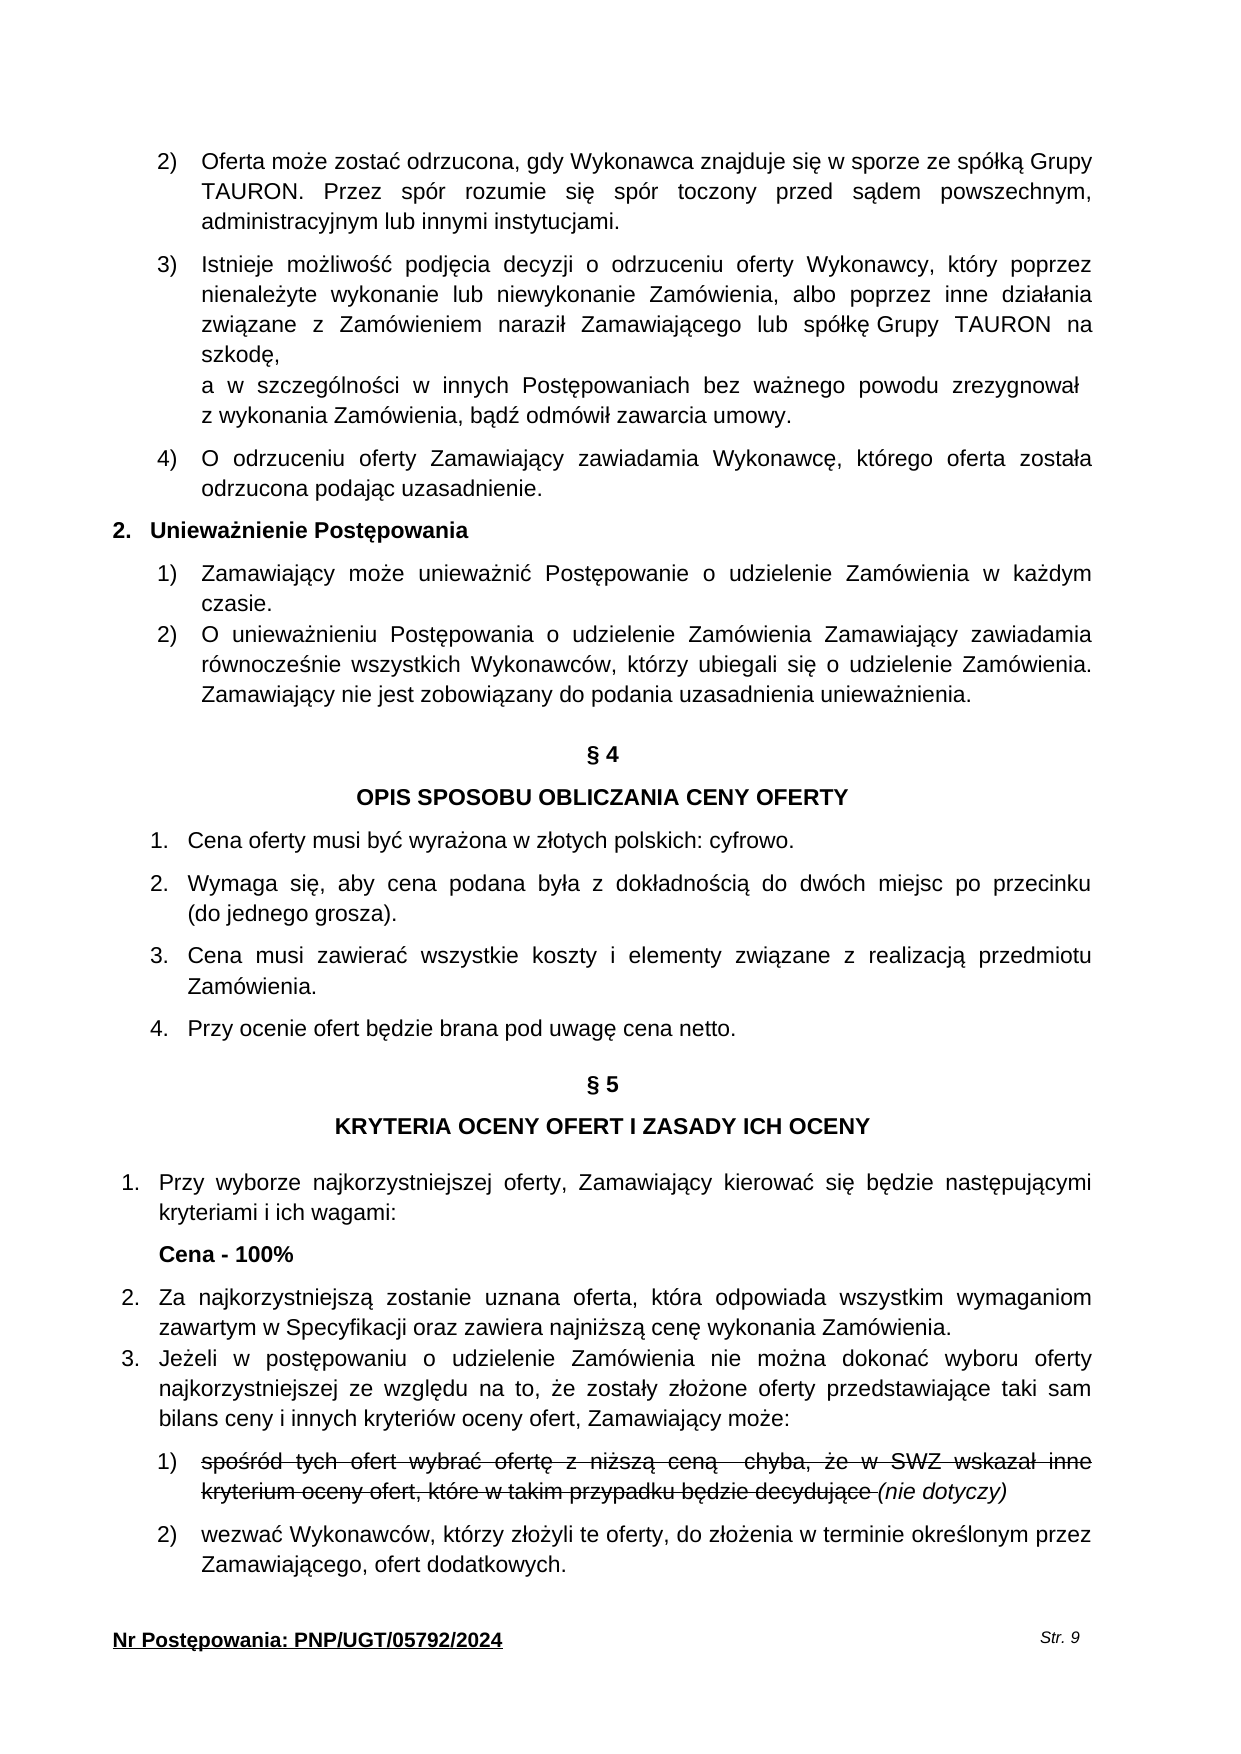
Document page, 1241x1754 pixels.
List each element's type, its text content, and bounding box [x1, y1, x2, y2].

list Istnieje możliwość podjęcia decyzji o odrzuceniu oferty Wykonawcy, który poprzez nienależyte wykonanie lub niewykonanie Zamówienia, albo poprzez inne działania związane z Zamówieniem naraził Zamawiającego lub spółkę Grupy TAURON na szkodę, a w szczególności w innych Postępowaniach bez ważnego powodu zrezygnował z wykonania Zamówienia, bądź odmówił zawarcia umowy. [157, 251, 1093, 428]
text Cena - 100% [158, 1241, 1093, 1268]
list Cena musi zawierać wszystkie koszty i elementy związane z realizacją przedmiotu Zamówienia. [150, 942, 1093, 999]
list Wymaga się, aby cena podana była z dokładnością do dwóch miejsc po przecinku (do jednego grosza). [150, 869, 1093, 926]
list Cena oferty musi być wyrażona w złotych polskich: cyfrowo. [150, 827, 1093, 853]
text 2) wezwać Wykonawców, którzy złożyli te oferty, do złożenia w terminie określonym przez Zamawiającego, ofert dodatkowych. [157, 1521, 1093, 1577]
subtitle OPIS SPOSOBU OBLICZANIA CENY OFERTY [112, 784, 1093, 810]
subtitle 2. Unieważnienie Postępowania [112, 517, 1093, 544]
list Zamawiający może unieważnić Postępowanie o udzielenie Zamówienia w każdym czasie. [157, 560, 1093, 617]
list Jeżeli w postępowaniu o udzielenie Zamówienia nie można dokonać wyboru oferty najkorzystniejszej ze względu na to, że zostały złożone oferty przedstawiające taki sam bilans ceny i innych kryteriów oceny ofert, Zamawiający może: [121, 1344, 1093, 1431]
list O unieważnieniu Postępowania o udzielenie Zamówienia Zamawiający zawiadamia równocześnie wszystkich Wykonawców, którzy ubiegali się o udzielenie Zamówienia. Zamawiający nie jest zobowiązany do podania uzasadnienia unieważnienia. [157, 621, 1093, 707]
text 1) spośród tych ofert wybrać ofertę z niższą ceną chyba, że w SWZ wskazał inne kryterium oceny ofert, które w takim przypadku będzie decydujące (nie dotyczy) [157, 1448, 1093, 1504]
list Przy wyborze najkorzystniejszej oferty, Zamawiający kierować się będzie następującymi kryteriami i ich wagami: [121, 1168, 1093, 1225]
subtitle § 5 [112, 1071, 1093, 1097]
list Za najkorzystniejszą zostanie uznana oferta, która odpowiada wszystkim wymaganiom zawartym w Specyfikacji oraz zawiera najniższą cenę wykonania Zamówienia. [121, 1284, 1093, 1341]
subtitle § 4 [112, 741, 1093, 768]
list Oferta może zostać odrzucona, gdy Wykonawca znajduje się w sporze ze spółką Grupy TAURON. Przez spór rozumie się spór toczony przed sądem powszechnym, administracyjnym lub innymi instytucjami. [157, 148, 1093, 234]
subtitle KRYTERIA OCENY OFERT I ZASADY ICH OCENY [112, 1113, 1093, 1139]
list Przy ocenie ofert będzie brana pod uwagę cena netto. [150, 1015, 1093, 1042]
list O odrzuceniu oferty Zamawiający zawiadamia Wykonawcę, którego oferta została odrzucona podając uzasadnienie. [157, 444, 1093, 501]
